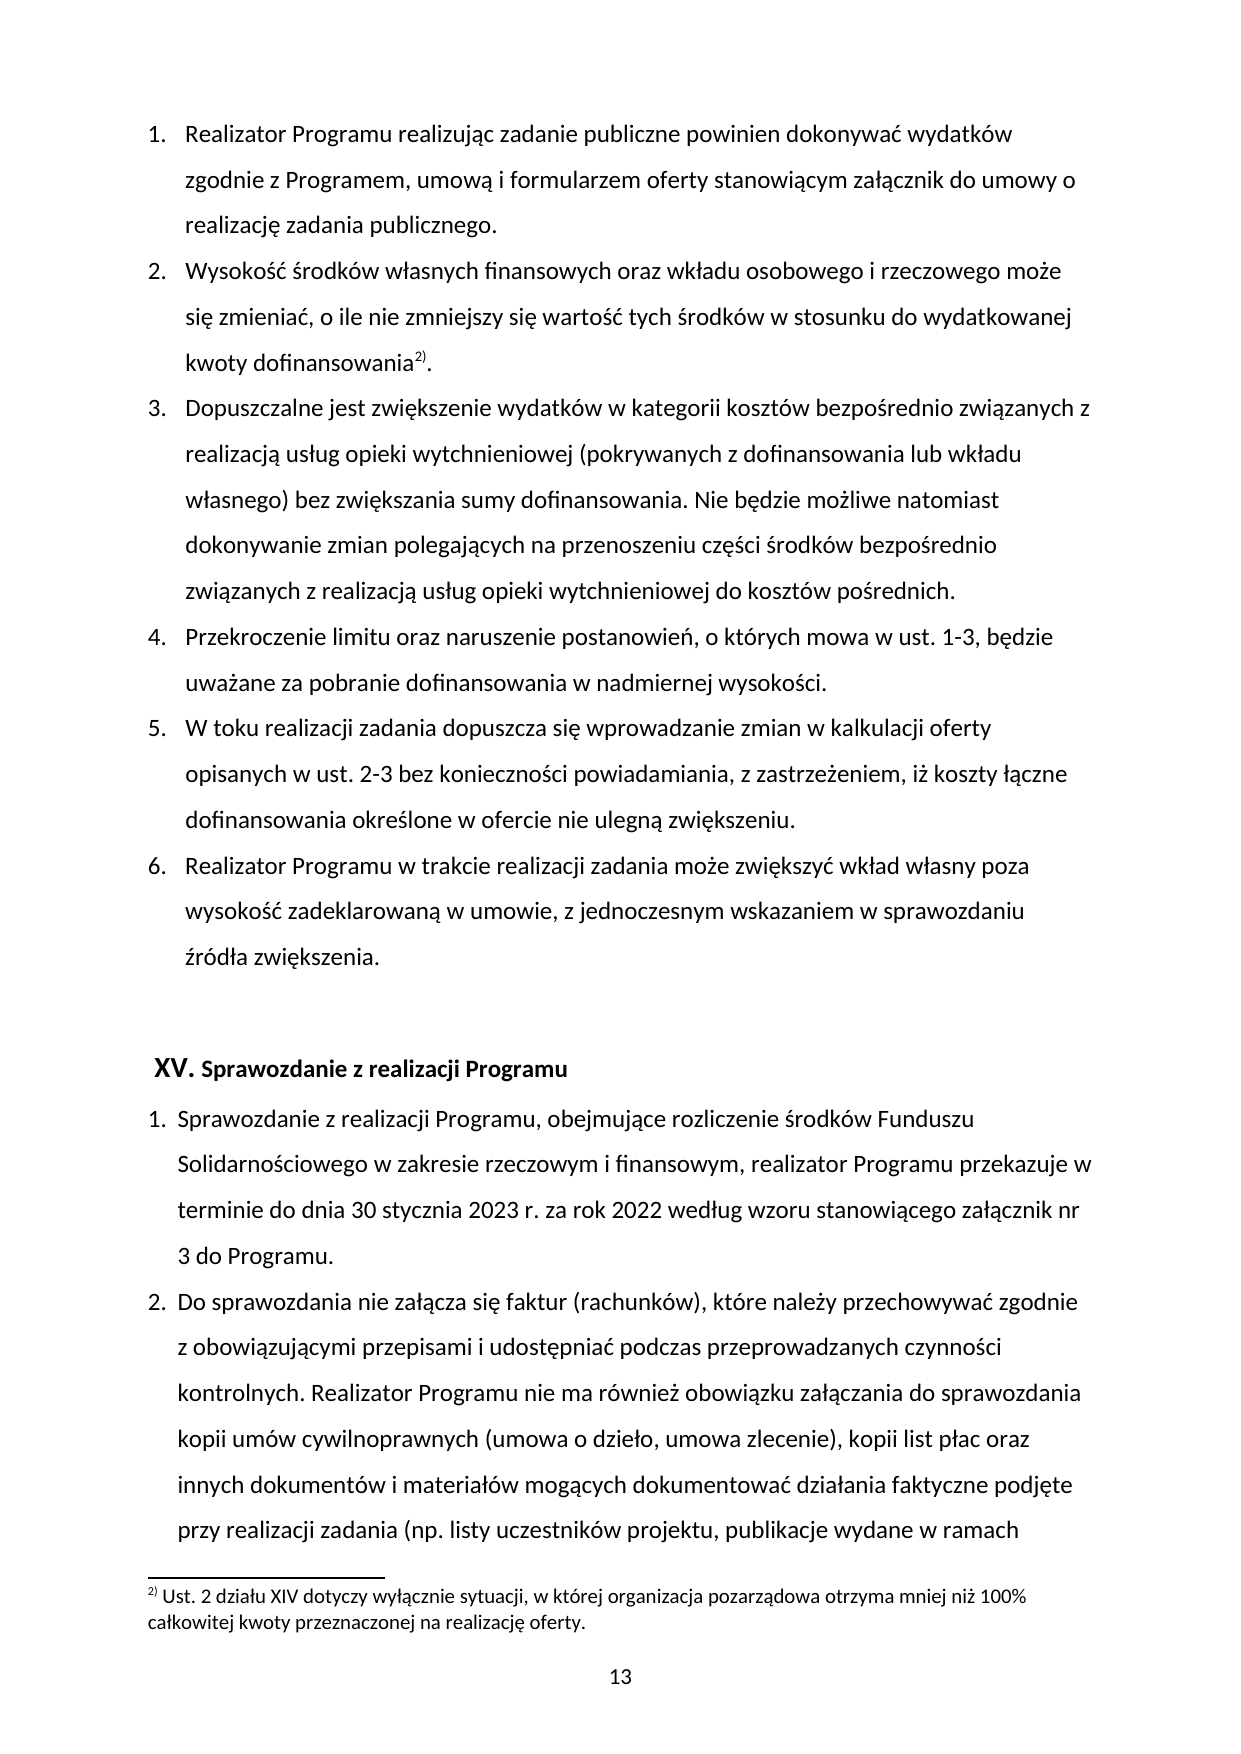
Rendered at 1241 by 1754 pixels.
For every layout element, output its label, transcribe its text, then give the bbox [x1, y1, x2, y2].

list Przekroczenie limitu oraz naruszenie postanowień, o których mowa w ust. 1-3, będzie uważane za pobranie dofinansowania w nadmiernej wysokości. [148, 621, 1093, 697]
list Sprawozdanie z realizacji Programu, obejmujące rozliczenie środków Funduszu Solidarnościowego w zakresie rzeczowym i finansowym, realizator Programu przekazuje w terminie do dnia 30 stycznia 2023 r. za rok 2022 według wzoru stanowiącego załącznik nr 3 do Programu. [148, 1103, 1092, 1271]
list XV. Sprawozdanie z realizacji Programu [148, 1049, 1093, 1085]
list Wysokość środków własnych finansowych oraz wkładu osobowego i rzeczowego może się zmieniać, o ile nie zmniejszy się wartość tych środków w stosunku do wydatkowanej kwoty dofinansowania). [148, 255, 1093, 377]
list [148, 1286, 1092, 1545]
list Realizator Programu w trakcie realizacji zadania może zwiększyć wkład własny poza wysokość zadeklarowaną w umowie, z jednoczesnym wskazaniem w sprawozdaniu źródła zwiększenia. [148, 850, 1092, 972]
list W toku realizacji zadania dopuszcza się wprowadzanie zmian w kalkulacji oferty opisanych w ust. 2-3 bez konieczności powiadamiania, z zastrzeżeniem, iż koszty łączne dofinansowania określone w ofercie nie ulegną zwiększeniu. [148, 713, 1093, 834]
list Dopuszczalne jest zwiększenie wydatków w kategorii kosztów bezpośrednio związanych z realizacją usług opieki wytchnieniowej (pokrywanych z dofinansowania lub wkładu własnego) bez zwiększania sumy dofinansowania. Nie będzie możliwe natomiast dokonywanie zmian polegających na przenoszeniu części środków bezpośrednio związanych z realizacją usług opieki wytchnieniowej do kosztów pośrednich. [148, 392, 1093, 606]
list Realizator Programu realizując zadanie publiczne powinien dokonywać wydatków zgodnie z Programem, umową i formularzem oferty stanowiącym załącznik do umowy o realizację zadania publicznego. [147, 118, 1093, 240]
